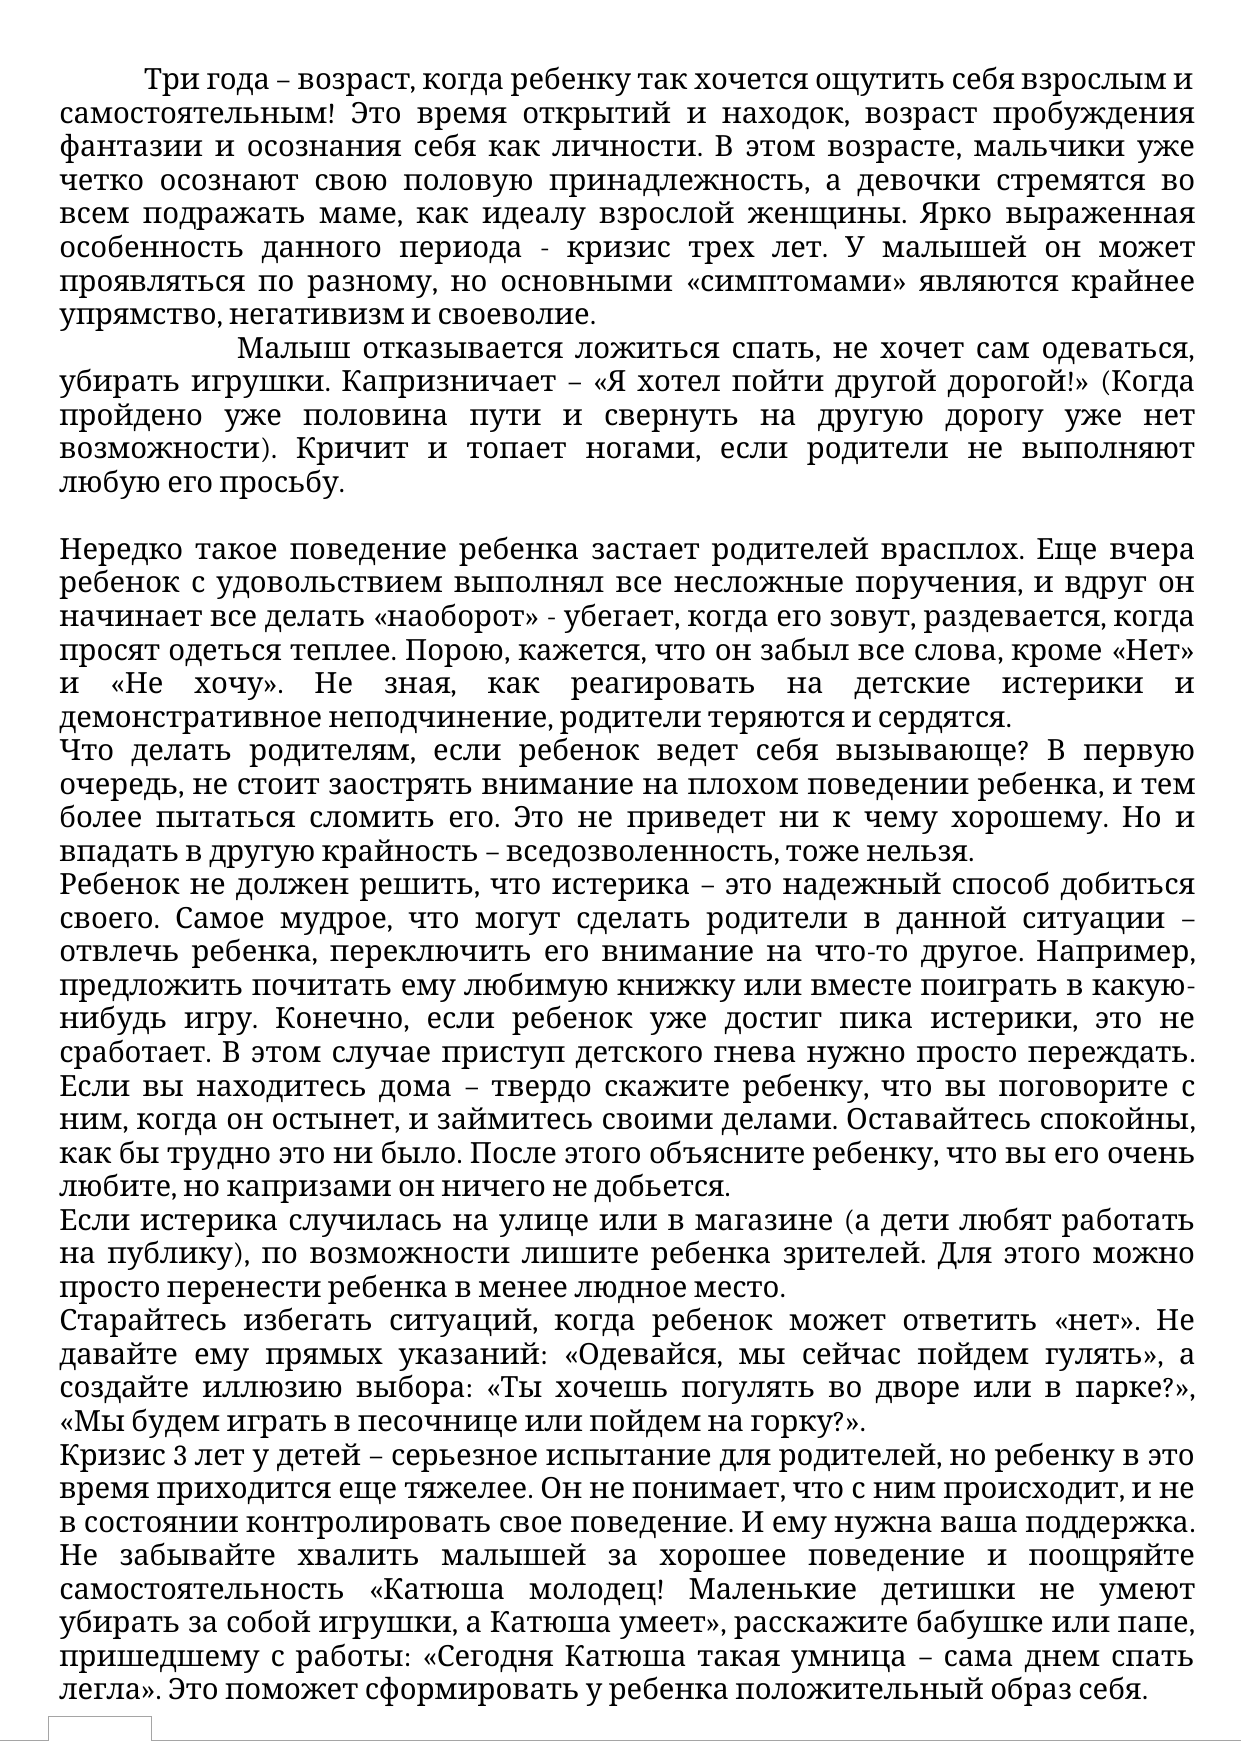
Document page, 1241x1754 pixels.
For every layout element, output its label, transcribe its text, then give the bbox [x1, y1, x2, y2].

text Кризис 3 лет у детей – серьезное испытание для родителей, но ребенку в это время приходится еще тяжелее. Он не понимает, что с ним происходит, и не в состоянии контролировать свое поведение. И ему нужна ваша поддержка. Не забывайте хвалить малышей за хорошее поведение и поощряйте самостоятельность «Катюша молодец! Маленькие детишки не умеют убирать за собой игрушки, а Катюша умеет», расскажите бабушке или папе, пришедшему с работы: «Сегодня Катюша такая умница – сама днем спать легла». Это поможет сформировать у ребенка положительный образ себя. [59, 1439, 1196, 1707]
text Малыш отказывается ложиться спать, не хочет сам одеваться, убирать игрушки. Капризничает – «Я хотел пойти другой дорогой!» (Когда пройдено уже половина пути и свернуть на другую дорогу уже нет возможности). Кричит и топает ногами, если родители не выполняют любую его просьбу. [59, 332, 1196, 499]
text Что делать родителям, если ребенок ведет себя вызывающе? В первую очередь, не стоит заострять внимание на плохом поведении ребенка, и тем более пытаться сломить его. Это не приведет ни к чему хорошему. Но и впадать в другую крайность – вседозволенность, тоже нельзя. [59, 734, 1196, 868]
text Три года – возраст, когда ребенку так хочется ощутить себя взрослым и самостоятельным! Это время открытий и находок, возраст пробуждения фантазии и осознания себя как личности. В этом возрасте, мальчики уже четко осознают свою половую принадлежность, а девочки стремятся во всем подражать маме, как идеалу взрослой женщины. Ярко выраженная особенность данного периода - кризис трех лет. У малышей он может проявляться по разному, но основными «симптомами» являются крайнее упрямство, негативизм и своеволие. [59, 63, 1196, 332]
text Ребенок не должен решить, что истерика – это надежный способ добиться своего. Самое мудрое, что могут сделать родители в данной ситуации – отвлечь ребенка, переключить его внимание на что-то другое. Например, предложить почитать ему любимую книжку или вместе поиграть в какую-нибудь игру. Конечно, если ребенок уже достиг пика истерики, это не сработает. В этом случае приступ детского гнева нужно просто переждать. Если вы находитесь дома – твердо скажите ребенку, что вы поговорите с ним, когда он остынет, и займитесь своими делами. Оставайтесь спокойны, как бы трудно это ни было. После этого объясните ребенку, что вы его очень любите, но капризами он ничего не добьется. [59, 868, 1196, 1204]
text Старайтесь избегать ситуаций, когда ребенок может ответить «нет». Не давайте ему прямых указаний: «Одевайся, мы сейчас пойдем гулять», а создайте иллюзию выбора: «Ты хочешь погулять во дворе или в парке?», «Мы будем играть в песочнице или пойдем на горку?». [59, 1304, 1196, 1439]
text Если истерика случилась на улице или в магазине (а дети любят работать на публику), по возможности лишите ребенка зрителей. Для этого можно просто перенести ребенка в менее людное место. [59, 1204, 1196, 1304]
text Нередко такое поведение ребенка застает родителей врасплох. Еще вчера ребенок с удовольствием выполнял все несложные поручения, и вдруг он начинает все делать «наоборот» - убегает, когда его зовут, раздевается, когда просят одеться теплее. Порою, кажется, что он забыл все слова, кроме «Нет» и «Не хочу». Не зная, как реагировать на детские истерики и демонстративное неподчинение, родители теряются и сердятся. [59, 533, 1196, 734]
